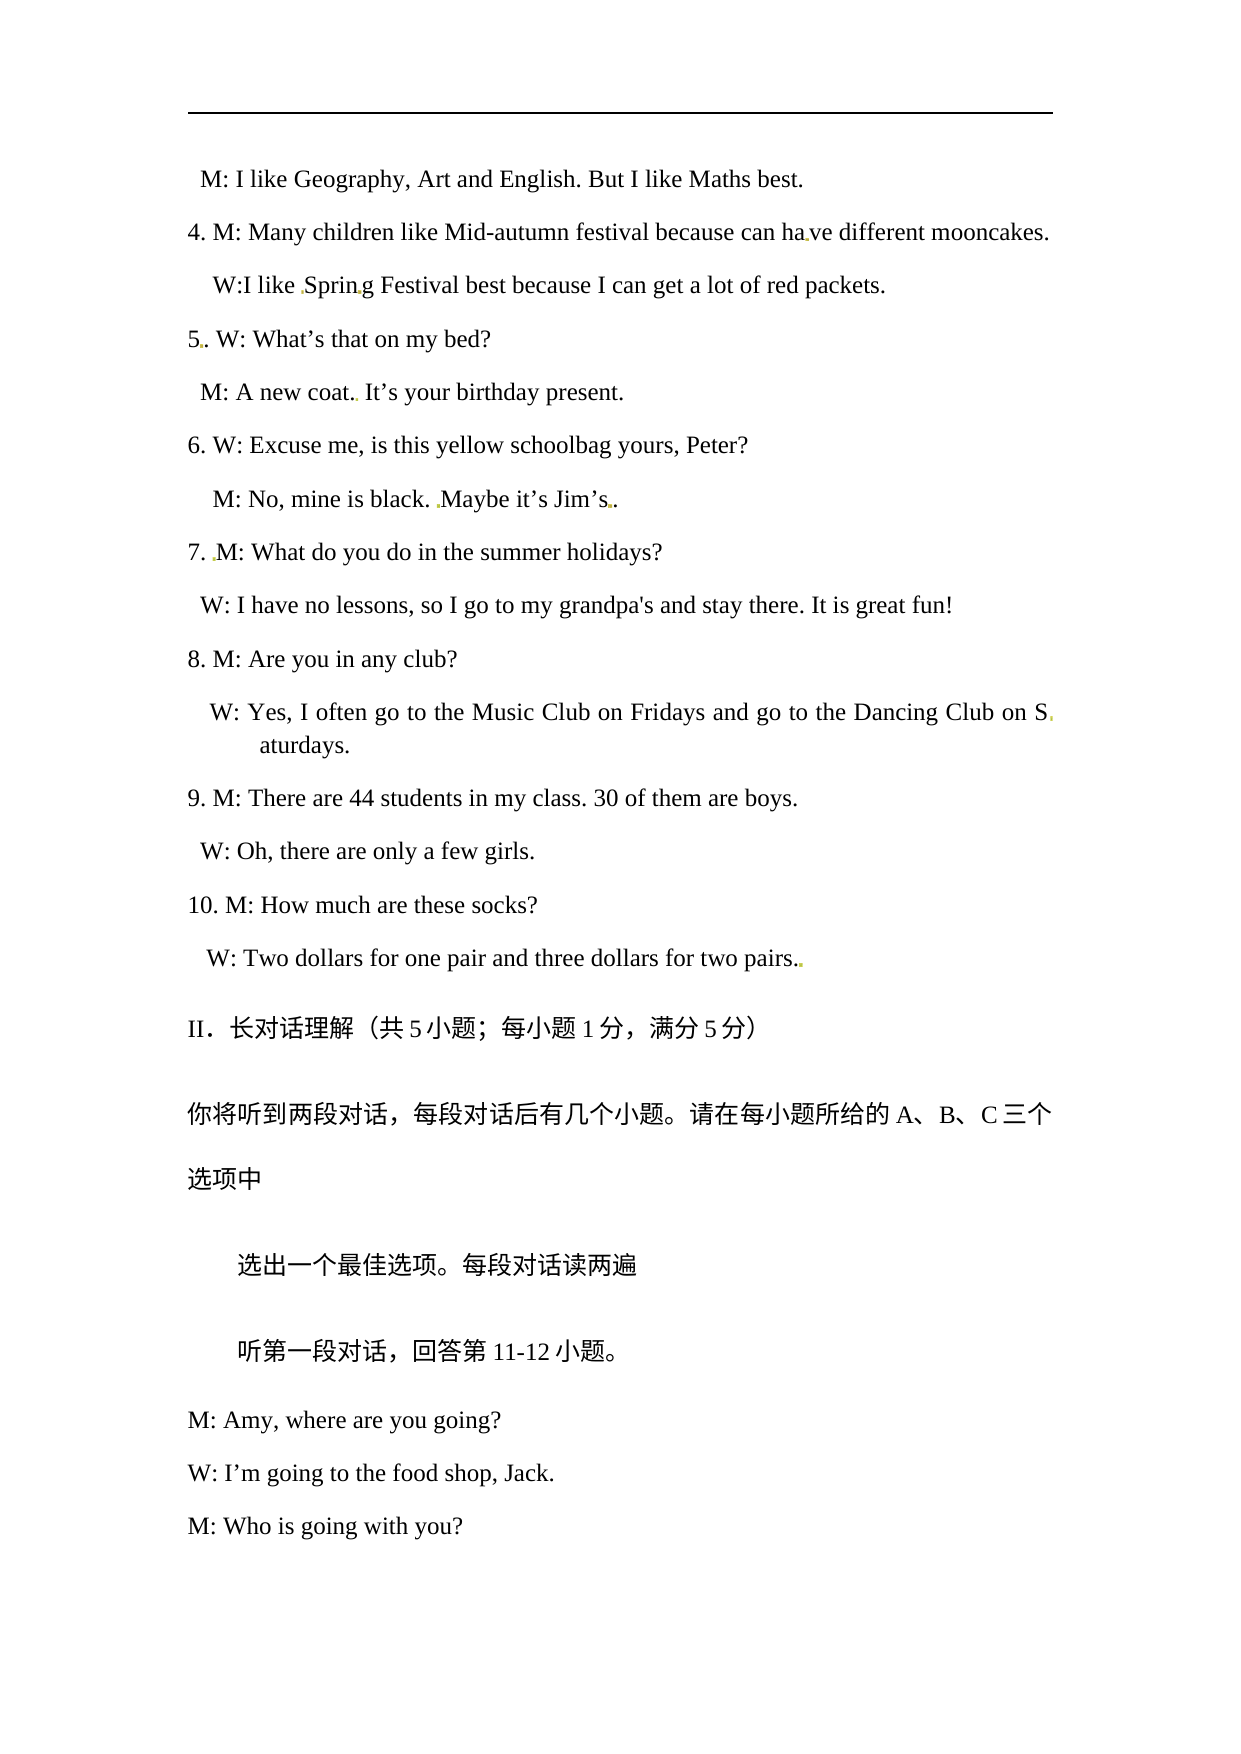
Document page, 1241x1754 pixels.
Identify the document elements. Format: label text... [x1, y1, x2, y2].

text 5. W: What’s that on my bed? [187, 322, 1053, 354]
text 你将听到两段对话，每段对话后有几个小题。请在每小题所给的A、B、C三个选项中[来源:Zxxk.Com] [187, 1080, 1053, 1210]
text M: No, mine is black. Maybe it’s Jim’s. [187, 482, 1053, 514]
text II．长对话理解（共5小题；每小题1分，满分5分） [187, 994, 1053, 1059]
text W: I have no lessons, so I go to my grandpa's and stay there. It is great fun! [187, 589, 1053, 621]
text 10. M: How much are these socks? [187, 888, 1053, 920]
text W: Two dollars for one pair and three dollars for two pairs. [187, 941, 1053, 974]
text M: I like Geography, Art and English. But I like Maths best. [187, 162, 1053, 194]
text 听第一段对话，回答第11-12小题。 [187, 1317, 1053, 1382]
text W: Yes, I often go to the Music Club on Fridays and go to the Dancing Club on Saturdays. [209, 695, 1053, 760]
text W: I’m going to the food shop, Jack. [187, 1456, 1053, 1489]
text M: Who is going with you?[来源:学_科_网] [187, 1509, 1053, 1542]
text W: Oh, there are only a few girls. [187, 834, 1053, 867]
text W:I like Spring Festival best because I can get a lot of red packets. [187, 269, 1053, 301]
text 7. M: What do you do in the summer holidays? [187, 535, 1053, 568]
text 4. M: Many children like Mid-autumn festival because can have different mooncakes. [187, 215, 1053, 248]
text 8. M: Are you in any club? [187, 642, 1053, 674]
text M: A new coat. It’s your birthday present. [187, 375, 1053, 408]
text M: Amy, where are you going? [187, 1403, 1053, 1435]
text 9. M: There are 44 students in my class. 30 of them are boys. [187, 781, 1053, 814]
text 6. W: Excuse me, is this yellow schoolbag yours, Peter? [187, 429, 1053, 461]
text 选出一个最佳选项。每段对话读两遍 [187, 1231, 1053, 1296]
